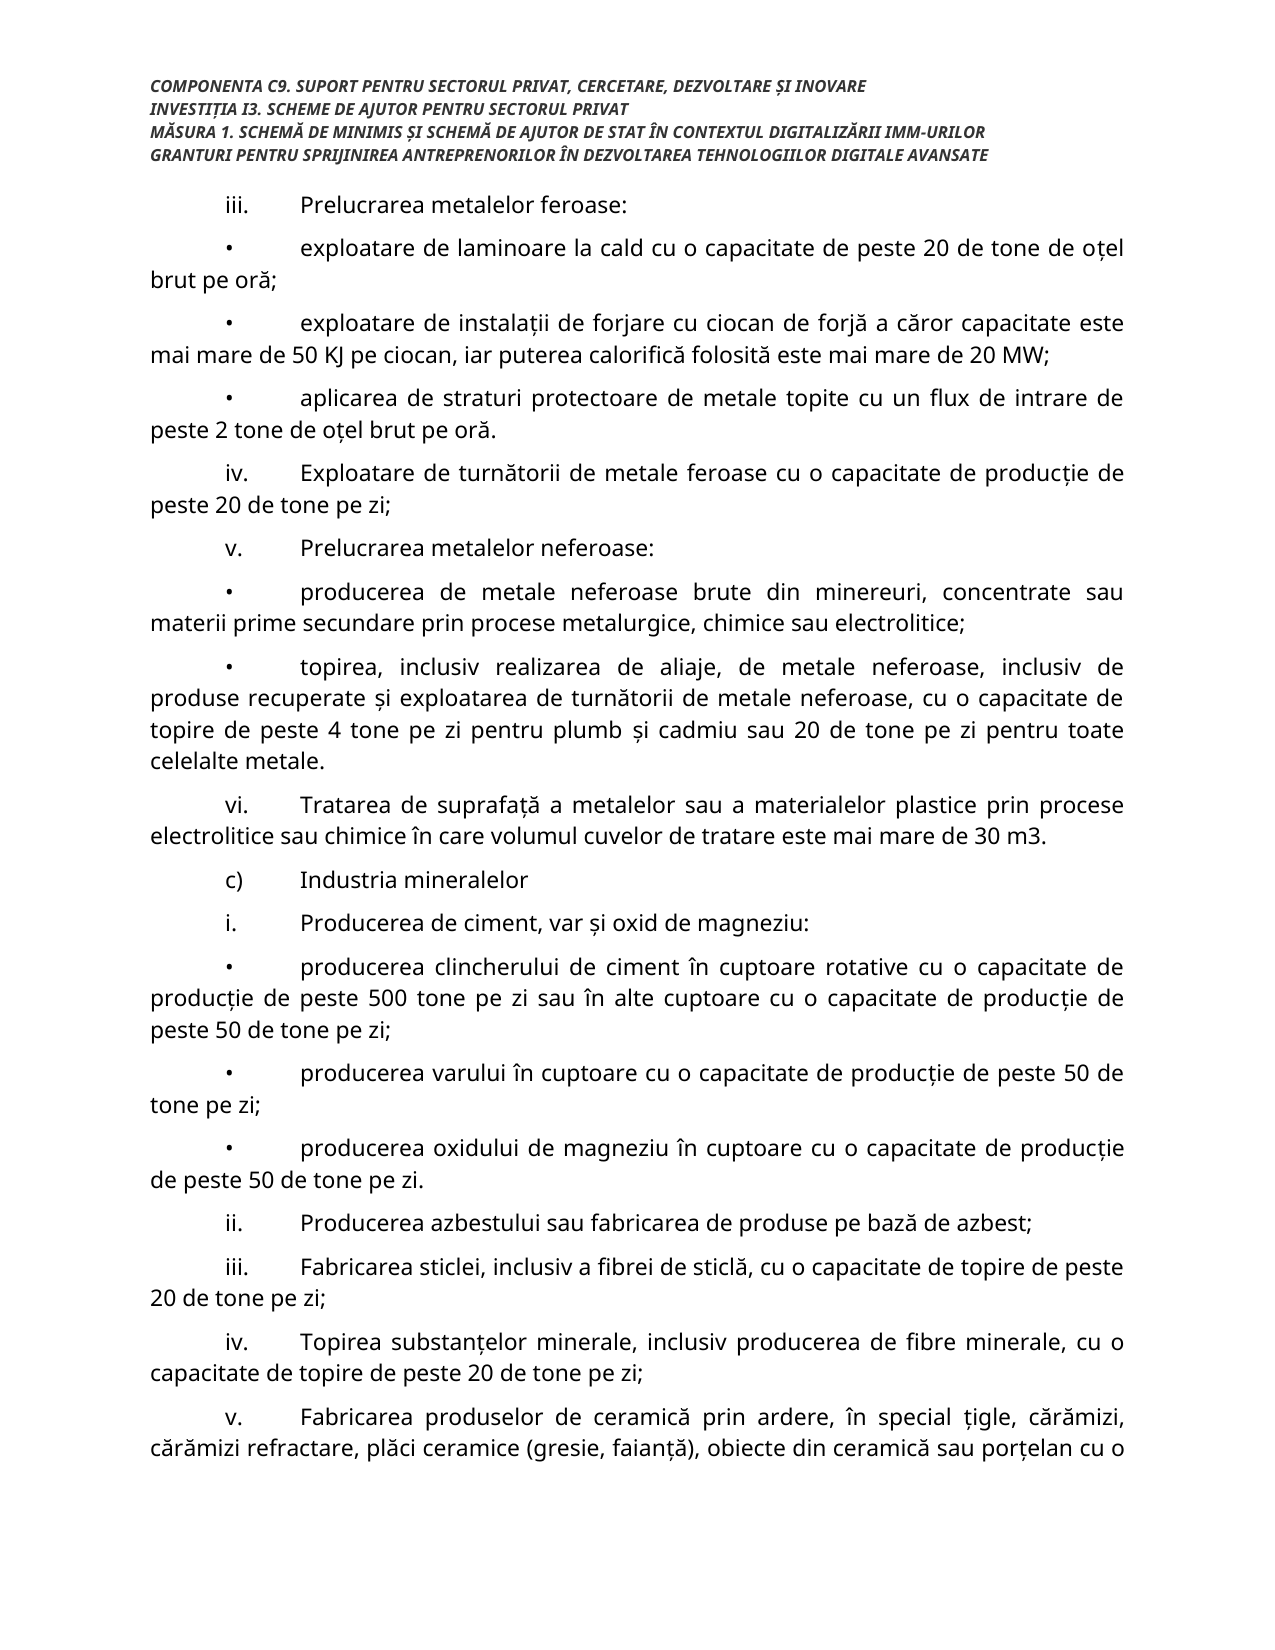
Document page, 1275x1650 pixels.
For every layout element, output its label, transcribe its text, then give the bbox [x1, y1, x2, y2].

text • aplicarea de straturi protectoare de metale topite cu un flux de intrare de peste 2 tone de oțel brut pe oră. [150, 382, 1125, 445]
text iii. Prelucrarea metalelor feroase: [150, 188, 1125, 220]
text • exploatare de instalații de forjare cu ciocan de forjă a căror capacitate este mai mare de 50 KJ pe ciocan, iar puterea calorifică folosită este mai mare de 20 MW; [150, 307, 1125, 370]
text • exploatare de laminoare la cald cu o capacitate de peste 20 de tone de oțel brut pe oră; [150, 232, 1125, 295]
text iv. Exploatare de turnătorii de metale feroase cu o capacitate de producție de peste 20 de tone pe zi; [150, 457, 1125, 520]
text ii. Producerea azbestului sau fabricarea de produse pe bază de azbest; [150, 1207, 1125, 1238]
text v. Prelucrarea metalelor neferoase: [150, 532, 1125, 563]
text • producerea de metale neferoase brute din minereuri, concentrate sau materii prime secundare prin procese metalurgice, chimice sau electrolitice; [150, 576, 1125, 638]
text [150, 1401, 1125, 1463]
text • topirea, inclusiv realizarea de aliaje, de metale neferoase, inclusiv de produse recuperate și exploatarea de turnătorii de metale neferoase, cu o capacitate de topire de peste 4 tone pe zi pentru plumb și cadmiu sau 20 de tone pe zi pentru toate celelalte metale. [150, 651, 1125, 776]
text • producerea varului în cuptoare cu o capacitate de producție de peste 50 de tone pe zi; [150, 1057, 1125, 1120]
text iii. Fabricarea sticlei, inclusiv a fibrei de sticlă, cu o capacitate de topire de peste 20 de tone pe zi; [150, 1251, 1125, 1313]
text c) Industria mineralelor [150, 863, 1125, 895]
text iv. Topirea substanțelor minerale, inclusiv producerea de fibre minerale, cu o capacitate de topire de peste 20 de tone pe zi; [150, 1326, 1125, 1388]
text • producerea clincherului de ciment în cuptoare rotative cu o capacitate de producție de peste 500 tone pe zi sau în alte cuptoare cu o capacitate de producție de peste 50 de tone pe zi; [150, 951, 1125, 1045]
text i. Producerea de ciment, var și oxid de magneziu: [150, 907, 1125, 938]
text vi. Tratarea de suprafață a metalelor sau a materialelor plastice prin procese electrolitice sau chimice în care volumul cuvelor de tratare este mai mare de 30 m3. [150, 788, 1125, 851]
text • producerea oxidului de magneziu în cuptoare cu o capacitate de producție de peste 50 de tone pe zi. [150, 1132, 1125, 1195]
